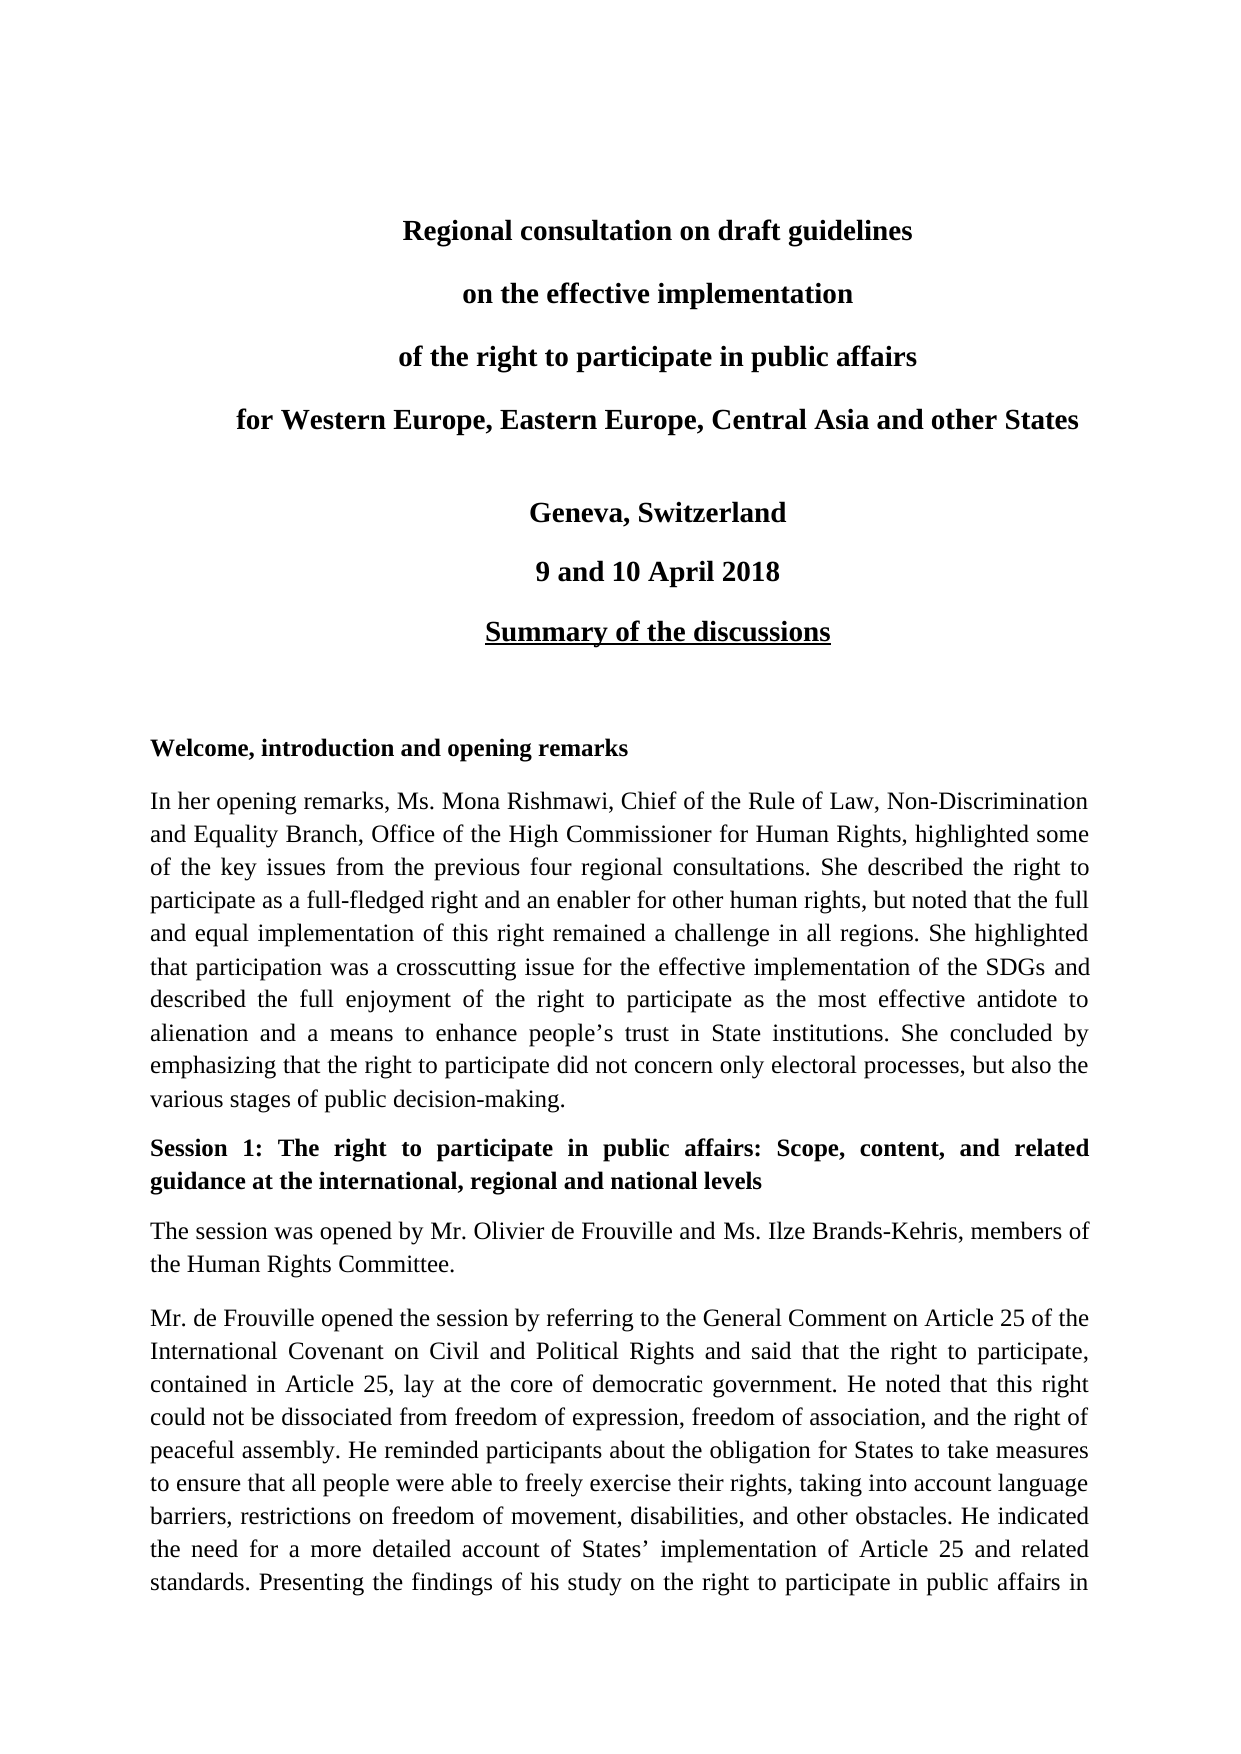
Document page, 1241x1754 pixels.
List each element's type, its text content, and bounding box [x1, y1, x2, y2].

text Welcome, introduction and opening remarks [150, 733, 1090, 761]
list In her opening remarks, Ms. Mona Rishmawi, Chief of the Rule of Law, Non-Discrimination and Equality Branch, Office of the High Commissioner for Human Rights, highlighted some of the key issues from the previous four regional consultations. She described the right to participate as a full-fledged right and an enabler for other human rights, but noted that the full and equal implementation of this right remained a challenge in all regions. She highlighted that participation was a crosscutting issue for the effective implementation of the SDGs and described the full enjoyment of the right to participate as the most effective antidote to alienation and a means to enhance people’s trust in State institutions. She concluded by emphasizing that the right to participate did not concern only electoral processes, but also the various stages of public decision-making. [150, 786, 1090, 1112]
text on the effective implementation [225, 276, 1090, 310]
text Summary of the discussions [150, 614, 1090, 647]
text Geneva, Switzerland [225, 461, 1090, 529]
text Regional consultation on draft guidelines [225, 213, 1090, 247]
text of the right to participate in public affairs [225, 339, 1090, 373]
text The session was opened by Mr. Olivier de Frouville and Ms. Ilze Brands-Kehris, members of the Human Rights Committee. [150, 1216, 1090, 1278]
text 9 and 10 April 2018 [150, 554, 1090, 588]
text for Western Europe, Eastern Europe, Central Asia and other States [225, 402, 1090, 436]
list Session 1: The right to participate in public affairs: Scope, content, and related guidance at the international, regional and national levels [150, 1133, 1090, 1195]
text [150, 1303, 1090, 1596]
